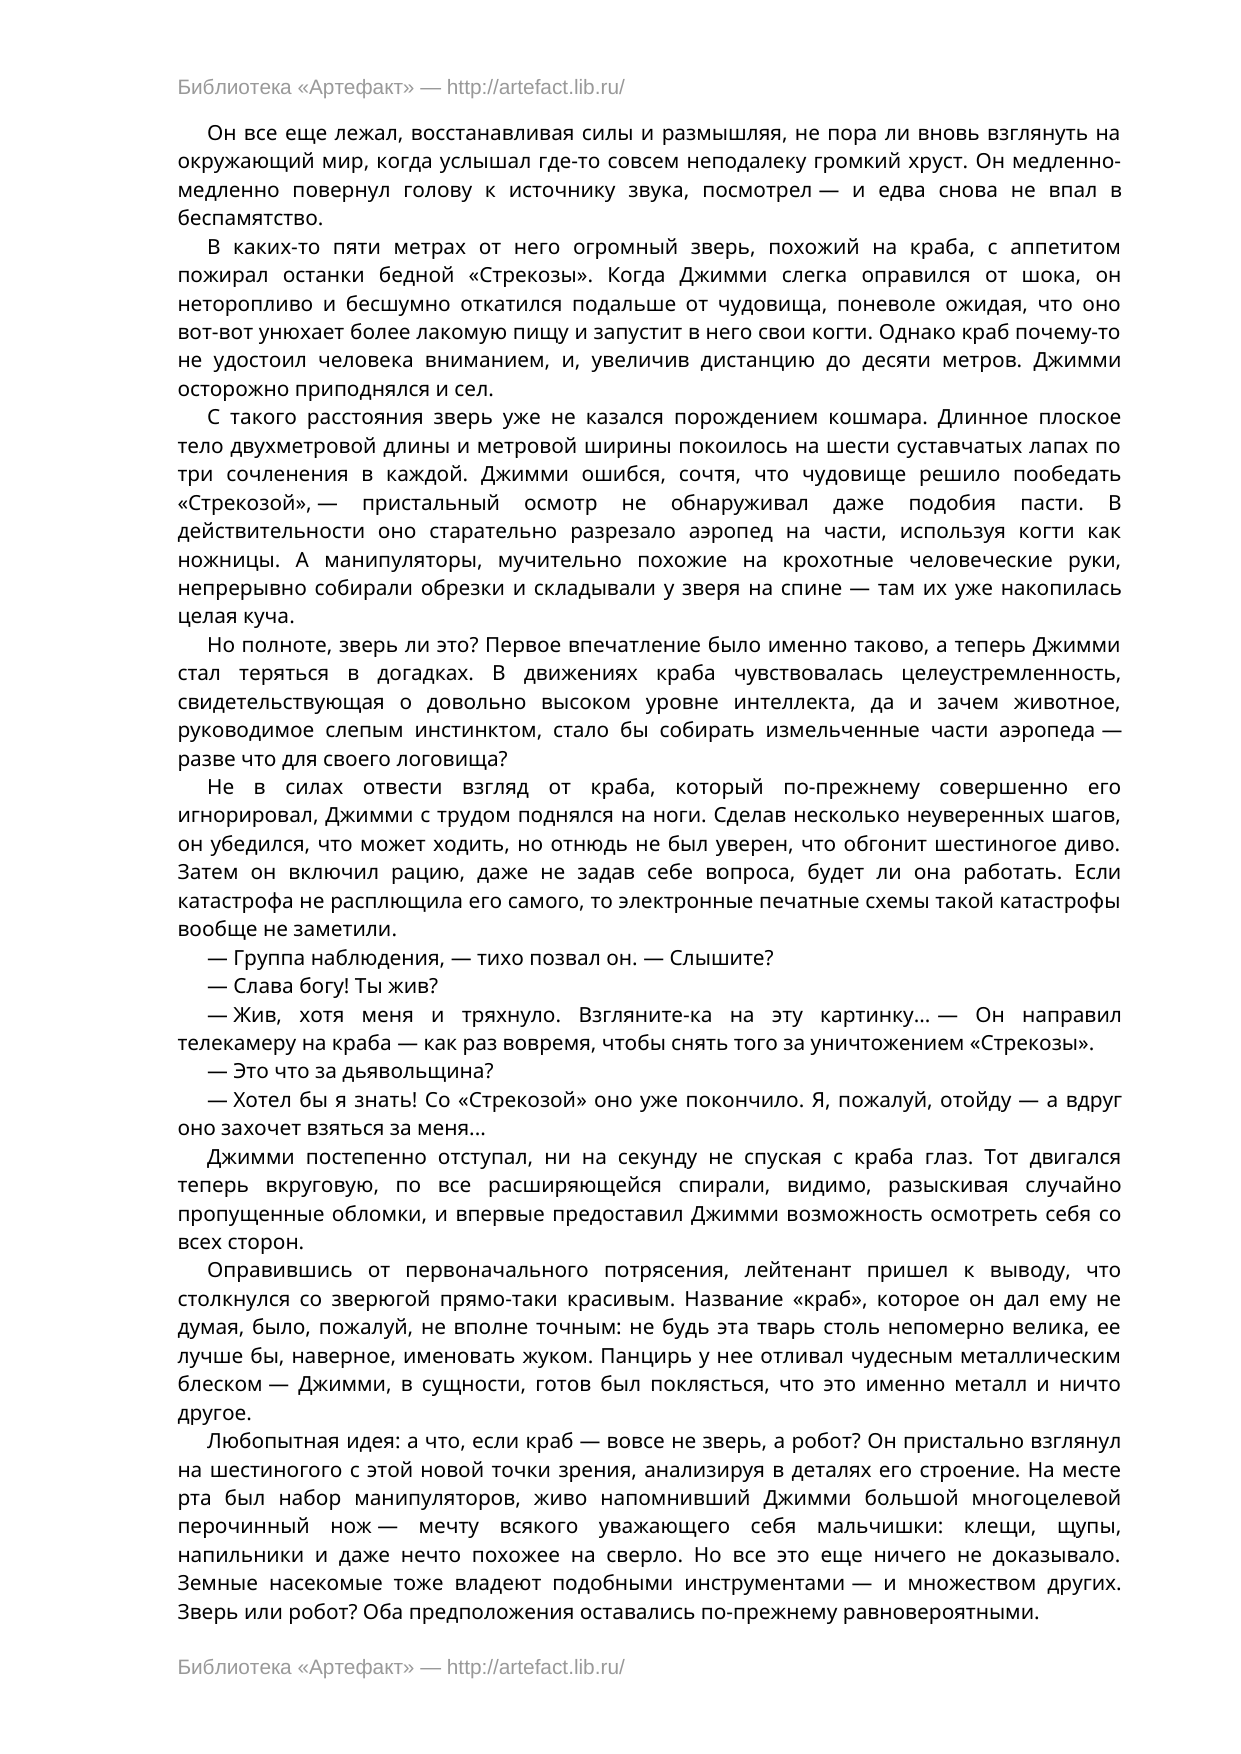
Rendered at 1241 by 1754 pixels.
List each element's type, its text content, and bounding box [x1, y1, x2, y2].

text — Это что за дьявольщина? [177, 1057, 1122, 1085]
text Любопытная идея: а что, если краб — вовсе не зверь, а робот? Он пристально взглянул на шестиногого с этой новой точки зрения, анализируя в деталях его строение. На месте рта был набор манипуляторов, живо напомнивший Джимми большой многоцелевой перочинный нож — мечту всякого уважающего себя мальчишки: клещи, щупы, напильники и даже нечто похожее на сверло. Но все это еще ничего не доказывало. Земные насекомые тоже владеют подобными инструментами — и множеством других. Зверь или робот? Оба предположения оставались по-прежнему равновероятными. [177, 1426, 1122, 1625]
text — Слава богу! Ты жив? [177, 971, 1122, 1000]
text Оправившись от первоначального потрясения, лейтенант пришел к выводу, что столкнулся со зверюгой прямо-таки красивым. Название «краб», которое он дал ему не думая, было, пожалуй, не вполне точным: не будь эта тварь столь непомерно велика, ее лучше бы, наверное, именовать жуком. Панцирь у нее отливал чудесным металлическим блеском — Джимми, в сущности, готов был поклясться, что это именно металл и ничто другое. [177, 1256, 1122, 1426]
text В каких-то пяти метрах от него огромный зверь, похожий на краба, с аппетитом пожирал останки бедной «Стрекозы». Когда Джимми слегка оправился от шока, он неторопливо и бесшумно откатился подальше от чудовища, поневоле ожидая, что оно вот-вот унюхает более лакомую пищу и запустит в него свои когти. Однако краб почему-то не удостоил человека вниманием, и, увеличив дистанцию до десяти метров. Джимми осторожно приподнялся и сел. [177, 232, 1122, 402]
text — Группа наблюдения, — тихо позвал он. — Слышите? [177, 943, 1122, 971]
text Он все еще лежал, восстанавливая силы и размышляя, не пора ли вновь взглянуть на окружающий мир, когда услышал где-то совсем неподалеку громкий хруст. Он медленно-медленно повернул голову к источнику звука, посмотрел — и едва снова не впал в беспамятство. [177, 118, 1122, 232]
text Джимми постепенно отступал, ни на секунду не спуская с краба глаз. Тот двигался теперь вкруговую, по все расширяющейся спирали, видимо, разыскивая случайно пропущенные обломки, и впервые предоставил Джимми возможность осмотреть себя со всех сторон. [177, 1142, 1122, 1256]
text Но полноте, зверь ли это? Первое впечатление было именно таково, а теперь Джимми стал теряться в догадках. В движениях краба чувствовалась целеустремленность, свидетельствующая о довольно высоком уровне интеллекта, да и зачем животное, руководимое слепым инстинктом, стало бы собирать измельченные части аэропеда — разве что для своего логовища? [177, 630, 1122, 772]
text Не в силах отвести взгляд от краба, который по-прежнему совершенно его игнорировал, Джимми с трудом поднялся на ноги. Сделав несколько неуверенных шагов, он убедился, что может ходить, но отнюдь не был уверен, что обгонит шестиногое диво. Затем он включил рацию, даже не задав себе вопроса, будет ли она работать. Если катастрофа не расплющила его самого, то электронные печатные схемы такой катастрофы вообще не заметили. [177, 772, 1122, 943]
text — Жив, хотя меня и тряхнуло. Взгляните-ка на эту картинку... — Он направил телекамеру на краба — как раз вовремя, чтобы снять того за уничтожением «Стрекозы». [177, 1000, 1122, 1057]
text С такого расстояния зверь уже не казался порождением кошмара. Длинное плоское тело двухметровой длины и метровой ширины покоилось на шести суставчатых лапах по три сочленения в каждой. Джимми ошибся, сочтя, что чудовище решило пообедать «Стрекозой», — пристальный осмотр не обнаруживал даже подобия пасти. В действительности оно старательно разрезало аэропед на части, используя когти как ножницы. А манипуляторы, мучительно похожие на крохотные человеческие руки, непрерывно собирали обрезки и складывали у зверя на спине — там их уже накопилась целая куча. [177, 402, 1122, 630]
text — Хотел бы я знать! Со «Стрекозой» оно уже покончило. Я, пожалуй, отойду — а вдруг оно захочет взяться за меня... [177, 1085, 1122, 1142]
